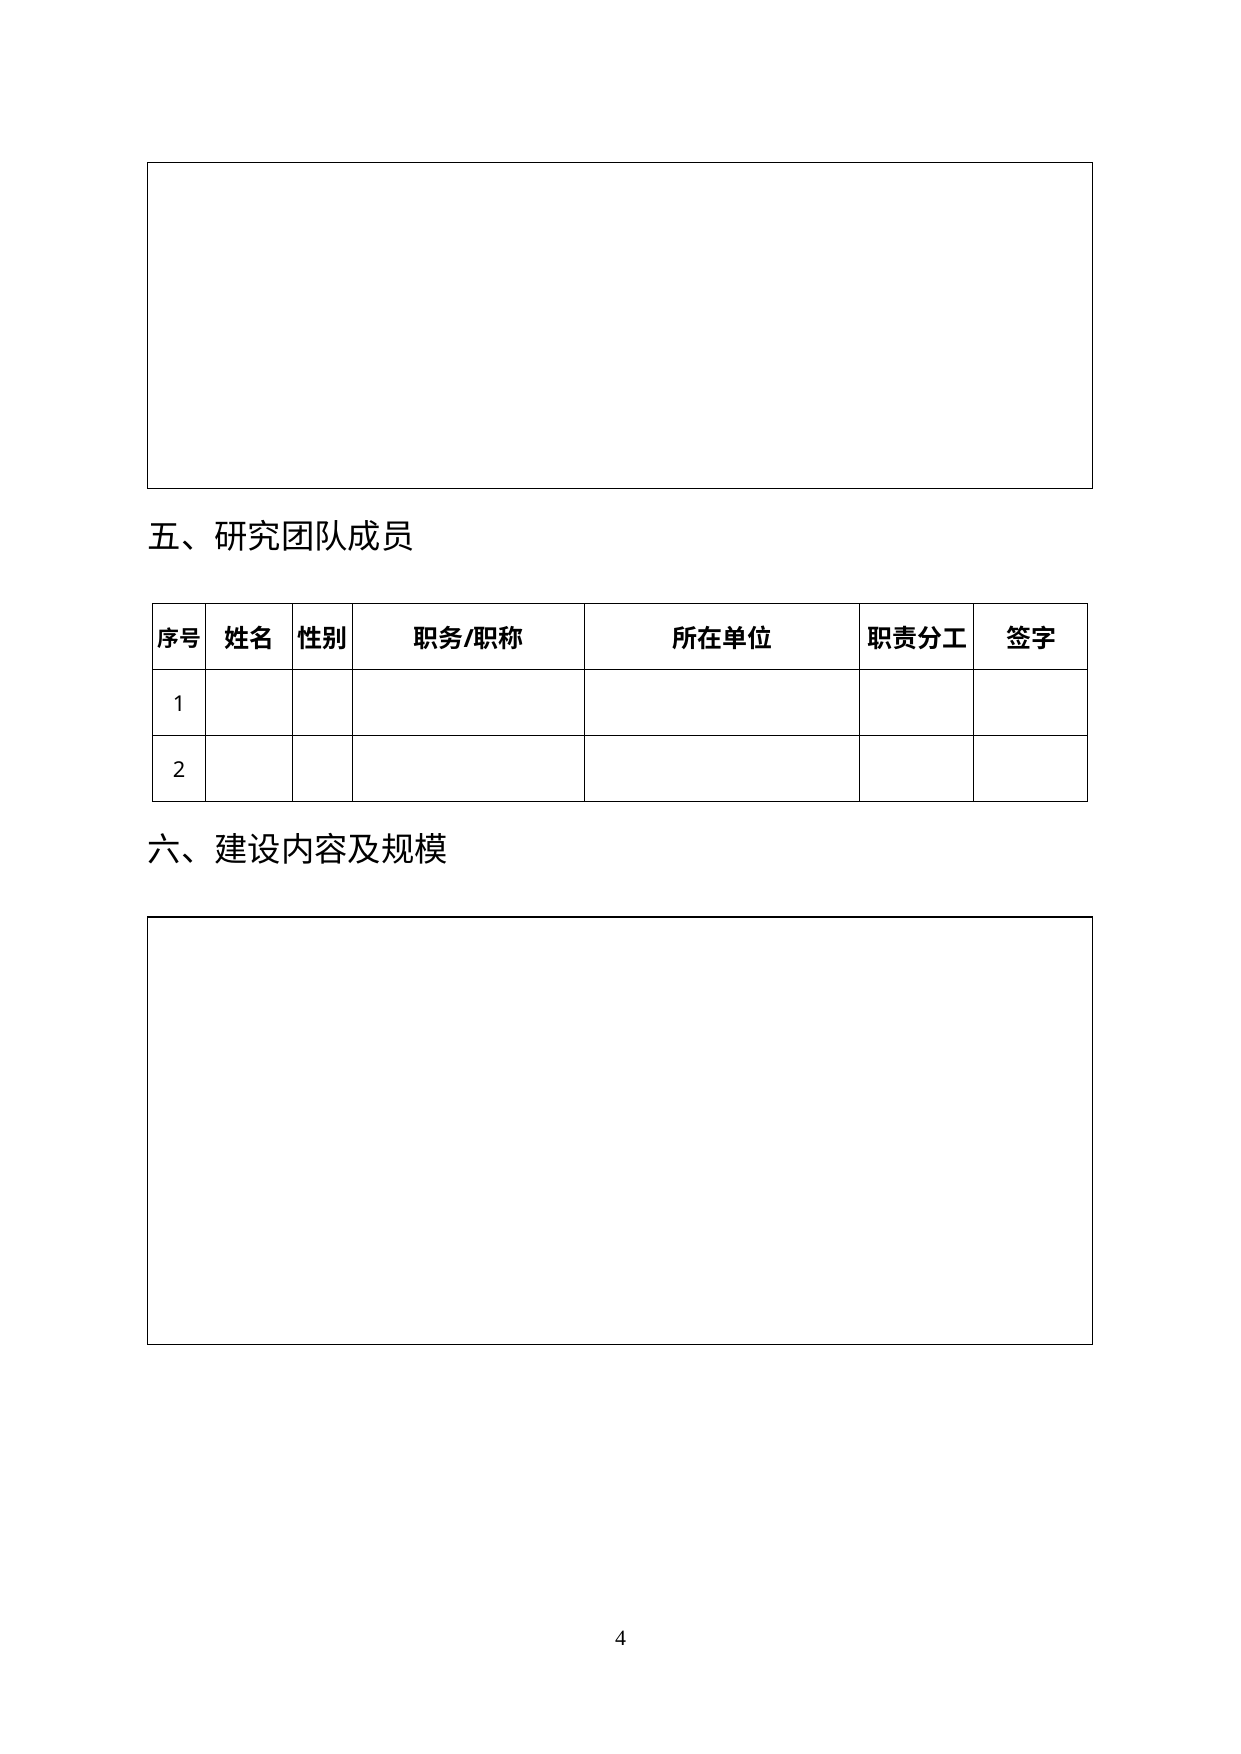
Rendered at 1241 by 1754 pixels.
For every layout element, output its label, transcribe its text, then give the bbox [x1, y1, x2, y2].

table_cell [206, 670, 292, 735]
table_header 性别 [293, 604, 352, 669]
table_header 职务/职称 [353, 604, 584, 669]
table_header 所在单位 [585, 604, 859, 669]
table_cell [860, 670, 973, 735]
table_cell 1 [153, 670, 205, 735]
subtitle 五、研究团队成员 [148, 502, 1092, 567]
table_header [148, 918, 1092, 1344]
table_cell [974, 736, 1087, 801]
table_cell [293, 670, 352, 735]
table_cell [353, 736, 584, 801]
table_header 签字 [974, 604, 1087, 669]
table_cell [974, 670, 1087, 735]
table_header [148, 163, 1092, 488]
table_header 职责分工 [860, 604, 973, 669]
table_cell [860, 736, 973, 801]
table_header 序号 [153, 604, 205, 669]
table_header 姓名 [206, 604, 292, 669]
table_cell [206, 736, 292, 801]
table_cell 2 [153, 736, 205, 801]
table_cell [293, 736, 352, 801]
table_cell [585, 670, 859, 735]
subtitle 六、建设内容及规模 [148, 815, 1092, 880]
table_cell [585, 736, 859, 801]
table_cell [353, 670, 584, 735]
